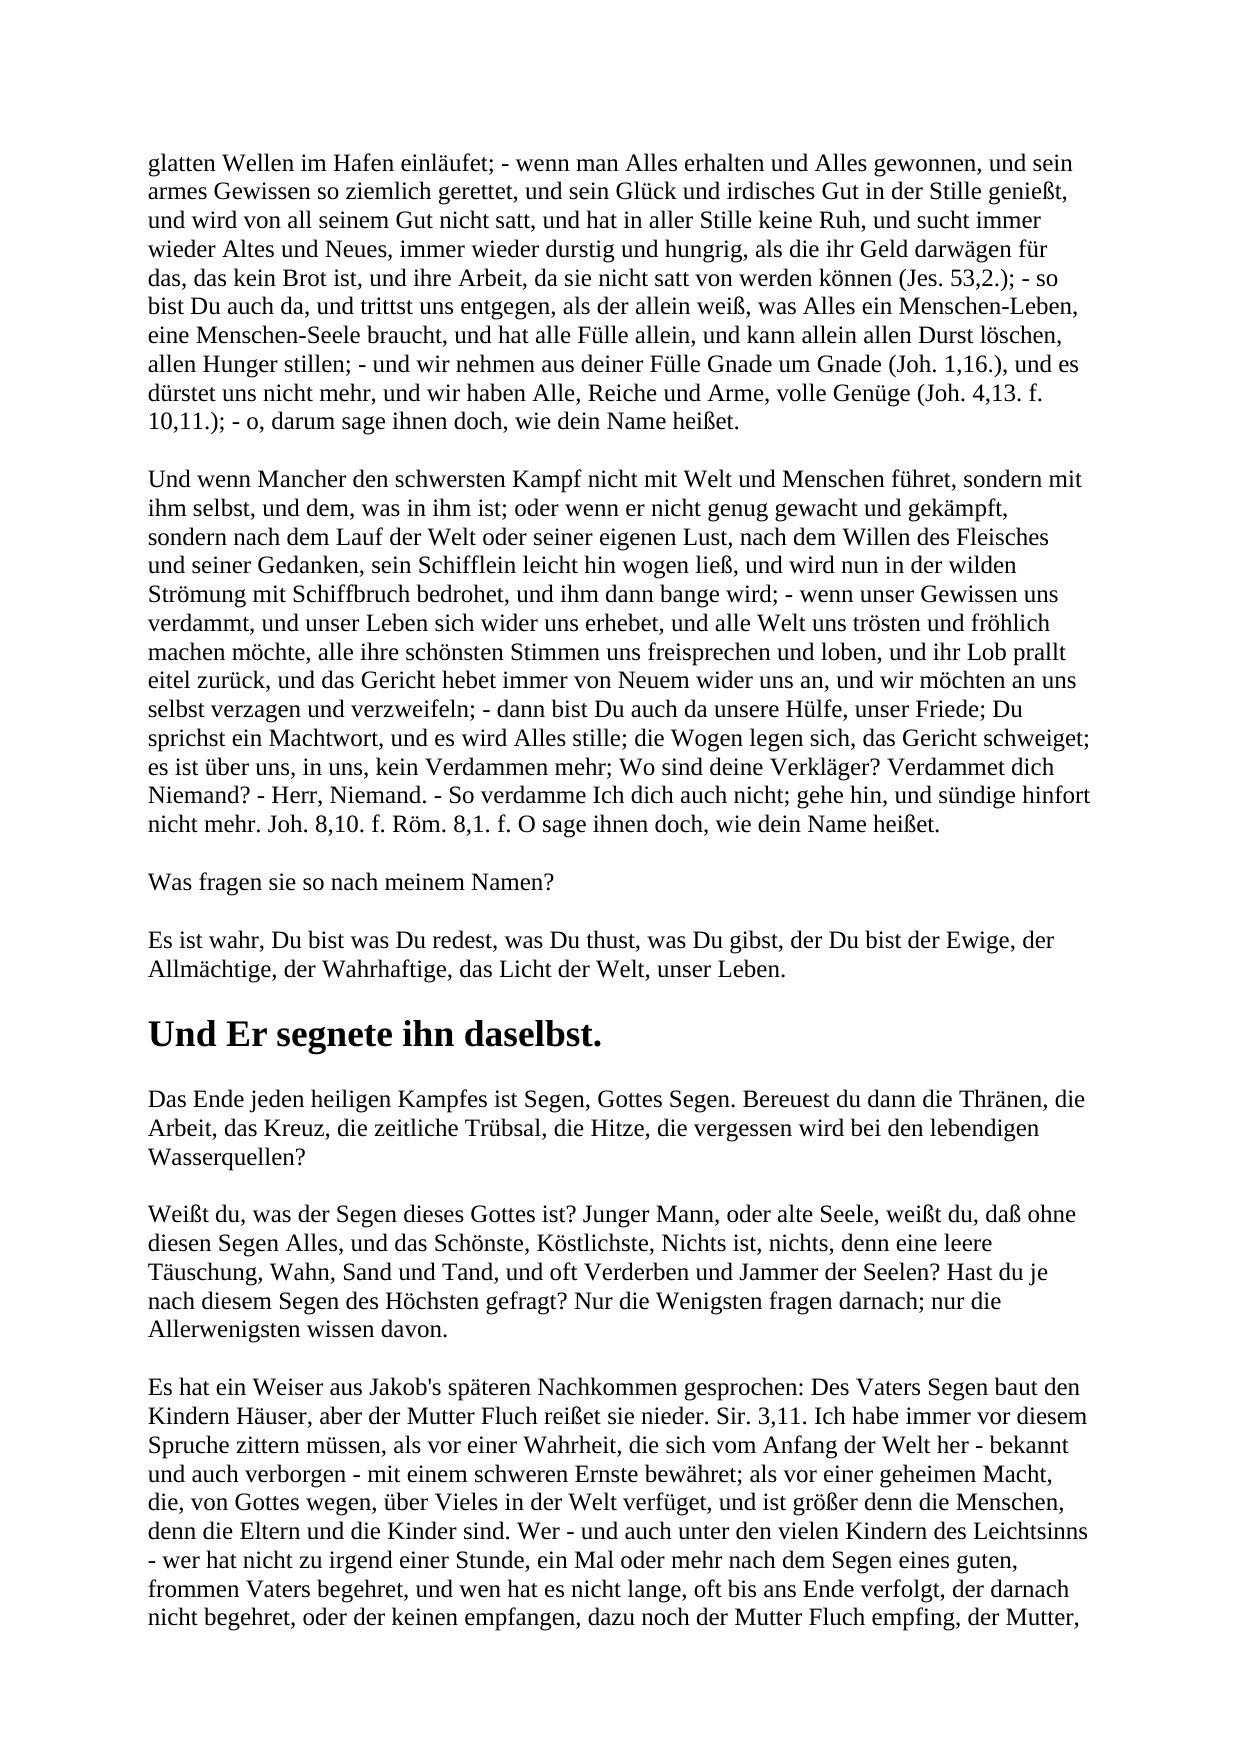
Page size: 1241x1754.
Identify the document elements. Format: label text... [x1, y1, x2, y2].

text Das Ende jeden heiligen Kampfes ist Segen, Gottes Segen. Bereuest du dann die Thränen, die Arbeit, das Kreuz, die zeitliche Trübsal, die Hitze, die vergessen wird bei den lebendigen Wasserquellen? [148, 1084, 1093, 1170]
subtitle Und Er segnete ihn daselbst. [148, 1012, 1093, 1055]
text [148, 148, 1093, 435]
text Weißt du, was der Segen dieses Gottes ist? Junger Mann, oder alte Seele, weißt du, daß ohne diesen Segen Alles, und das Schönste, Köstlichste, Nichts ist, nichts, denn eine leere Täuschung, Wahn, Sand und Tand, und oft Verderben und Jammer der Seelen? Hast du je nach diesem Segen des Höchsten gefragt? Nur die Wenigsten fragen darnach; nur die Allerwenigsten wissen davon. [148, 1199, 1093, 1343]
text Und wenn Mancher den schwersten Kampf nicht mit Welt und Menschen führet, sondern mit ihm selbst, und dem, was in ihm ist; oder wenn er nicht genug gewacht und gekämpft, sondern nach dem Lauf der Welt oder seiner eigenen Lust, nach dem Willen des Fleisches und seiner Gedanken, sein Schifflein leicht hin wogen ließ, und wird nun in der wilden Strömung mit Schiffbruch bedrohet, und ihm dann bange wird; - wenn unser Gewissen uns verdammt, und unser Leben sich wider uns erhebet, und alle Welt uns trösten und fröhlich machen möchte, alle ihre schönsten Stimmen uns freisprechen und loben, und ihr Lob prallt eitel zurück, und das Gericht hebet immer von Neuem wider uns an, und wir möchten an uns selbst verzagen und verzweifeln; - dann bist Du auch da unsere Hülfe, unser Friede; Du sprichst ein Machtwort, und es wird Alles stille; die Wogen legen sich, das Gericht schweiget; es ist über uns, in uns, kein Verdammen mehr; Wo sind deine Verkläger? Verdammet dich Niemand? - Herr, Niemand. - So verdamme Ich dich auch nicht; gehe hin, und sündige hinfort nicht mehr. Joh. 8,10. f. Röm. 8,1. f. O sage ihnen doch, wie dein Name heißet. [148, 464, 1093, 838]
text Was fragen sie so nach meinem Namen? [148, 867, 1093, 896]
text Es ist wahr, Du bist was Du redest, was Du thust, was Du gibst, der Du bist der Ewige, der Allmächtige, der Wahrhaftige, das Licht der Welt, unser Leben. [148, 925, 1093, 983]
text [148, 1372, 1093, 1631]
